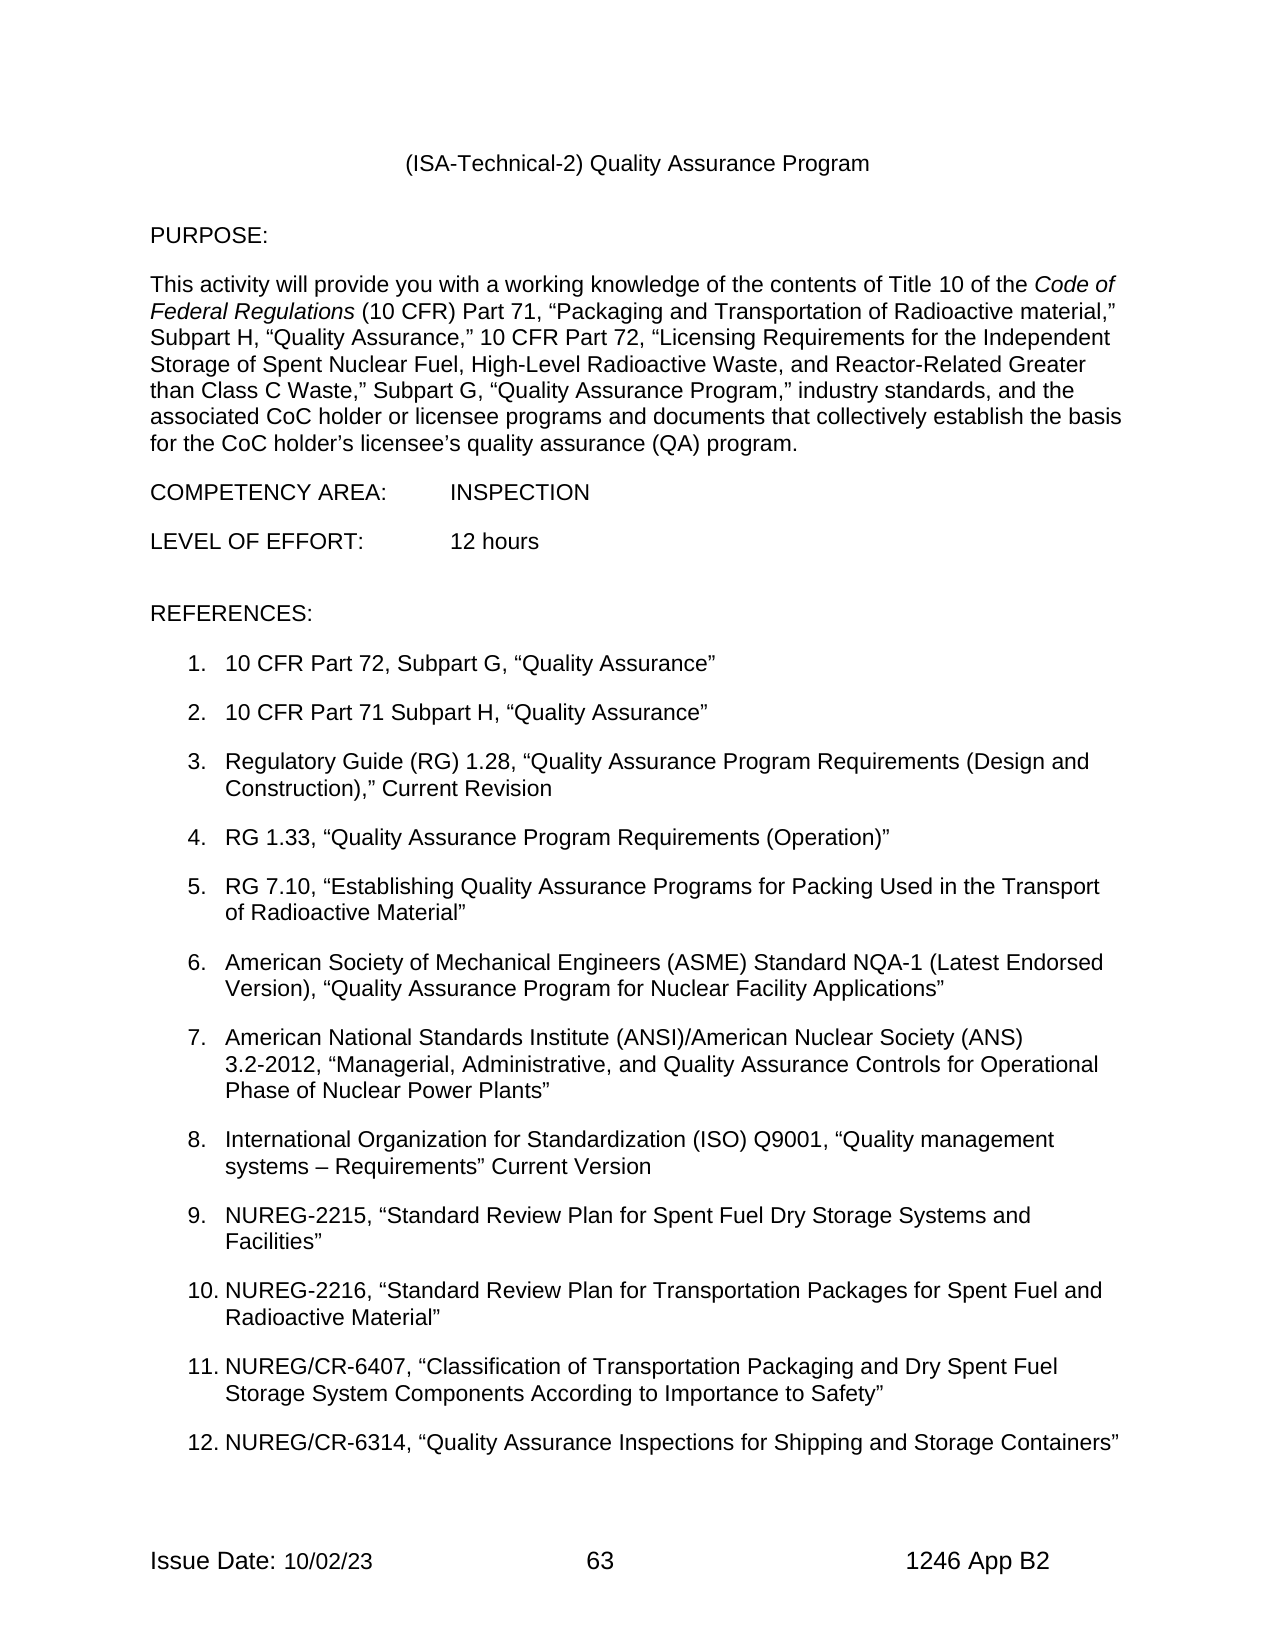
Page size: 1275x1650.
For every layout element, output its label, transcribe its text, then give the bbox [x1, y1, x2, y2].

text COMPETENCY AREA: INSPECTION [150, 479, 1125, 505]
subtitle REFERENCES: [150, 600, 1125, 627]
text (ISA-Technical-2) Quality Assurance Program [150, 150, 1125, 176]
text This activity will provide you with a working knowledge of the contents of Title 10 of the Code of Federal Regulations (10 CFR) Part 71, “Packaging and Transportation of Radioactive material,” Subpart H, “Quality Assurance,” 10 CFR Part 72, “Licensing Requirements for the Independent Storage of Spent Nuclear Fuel, High-Level Radioactive Waste, and Reactor-Related Greater than Class C Waste,” Subpart G, “Quality Assurance Program,” industry standards, and the associated CoC holder or licensee programs and documents that collectively establish the basis for the CoC holder’s licensee’s quality assurance (QA) program. [150, 271, 1125, 456]
list American Society of Mechanical Engineers (ASME) Standard NQA-1 (Latest Endorsed Version), “Quality Assurance Program for Nuclear Facility Applications” [187, 949, 1125, 1001]
list NUREG/CR-6407, “Classification of Transportation Packaging and Dry Spent Fuel Storage System Components According to Importance to Safety” [187, 1353, 1125, 1406]
list American National Standards Institute (ANSI)/American Nuclear Society (ANS) 3.2-2012, “Managerial, Administrative, and Quality Assurance Controls for Operational Phase of Nuclear Power Plants” [187, 1024, 1125, 1103]
list NUREG-2215, “Standard Review Plan for Spent Fuel Dry Storage Systems and Facilities” [187, 1202, 1125, 1254]
list International Organization for Standardization (ISO) Q9001, “Quality management systems – Requirements” Current Version [187, 1126, 1125, 1179]
list RG 1.33, “Quality Assurance Program Requirements (Operation)” [187, 824, 1125, 850]
list Regulatory Guide (RG) 1.28, “Quality Assurance Program Requirements (Design and Construction),” Current Revision [187, 748, 1125, 801]
list 10 CFR Part 71 Subpart H, “Quality Assurance” [187, 699, 1125, 725]
list NUREG/CR-6314, “Quality Assurance Inspections for Shipping and Storage Containers” [187, 1429, 1125, 1455]
subtitle PURPOSE: [150, 222, 1125, 248]
list RG 7.10, “Establishing Quality Assurance Programs for Packing Used in the Transport of Radioactive Material” [187, 873, 1125, 926]
list 10 CFR Part 72, Subpart G, “Quality Assurance” [187, 649, 1125, 676]
text LEVEL OF EFFORT: 12 hours [150, 528, 1125, 554]
list NUREG-2216, “Standard Review Plan for Transportation Packages for Spent Fuel and Radioactive Material” [187, 1277, 1125, 1330]
